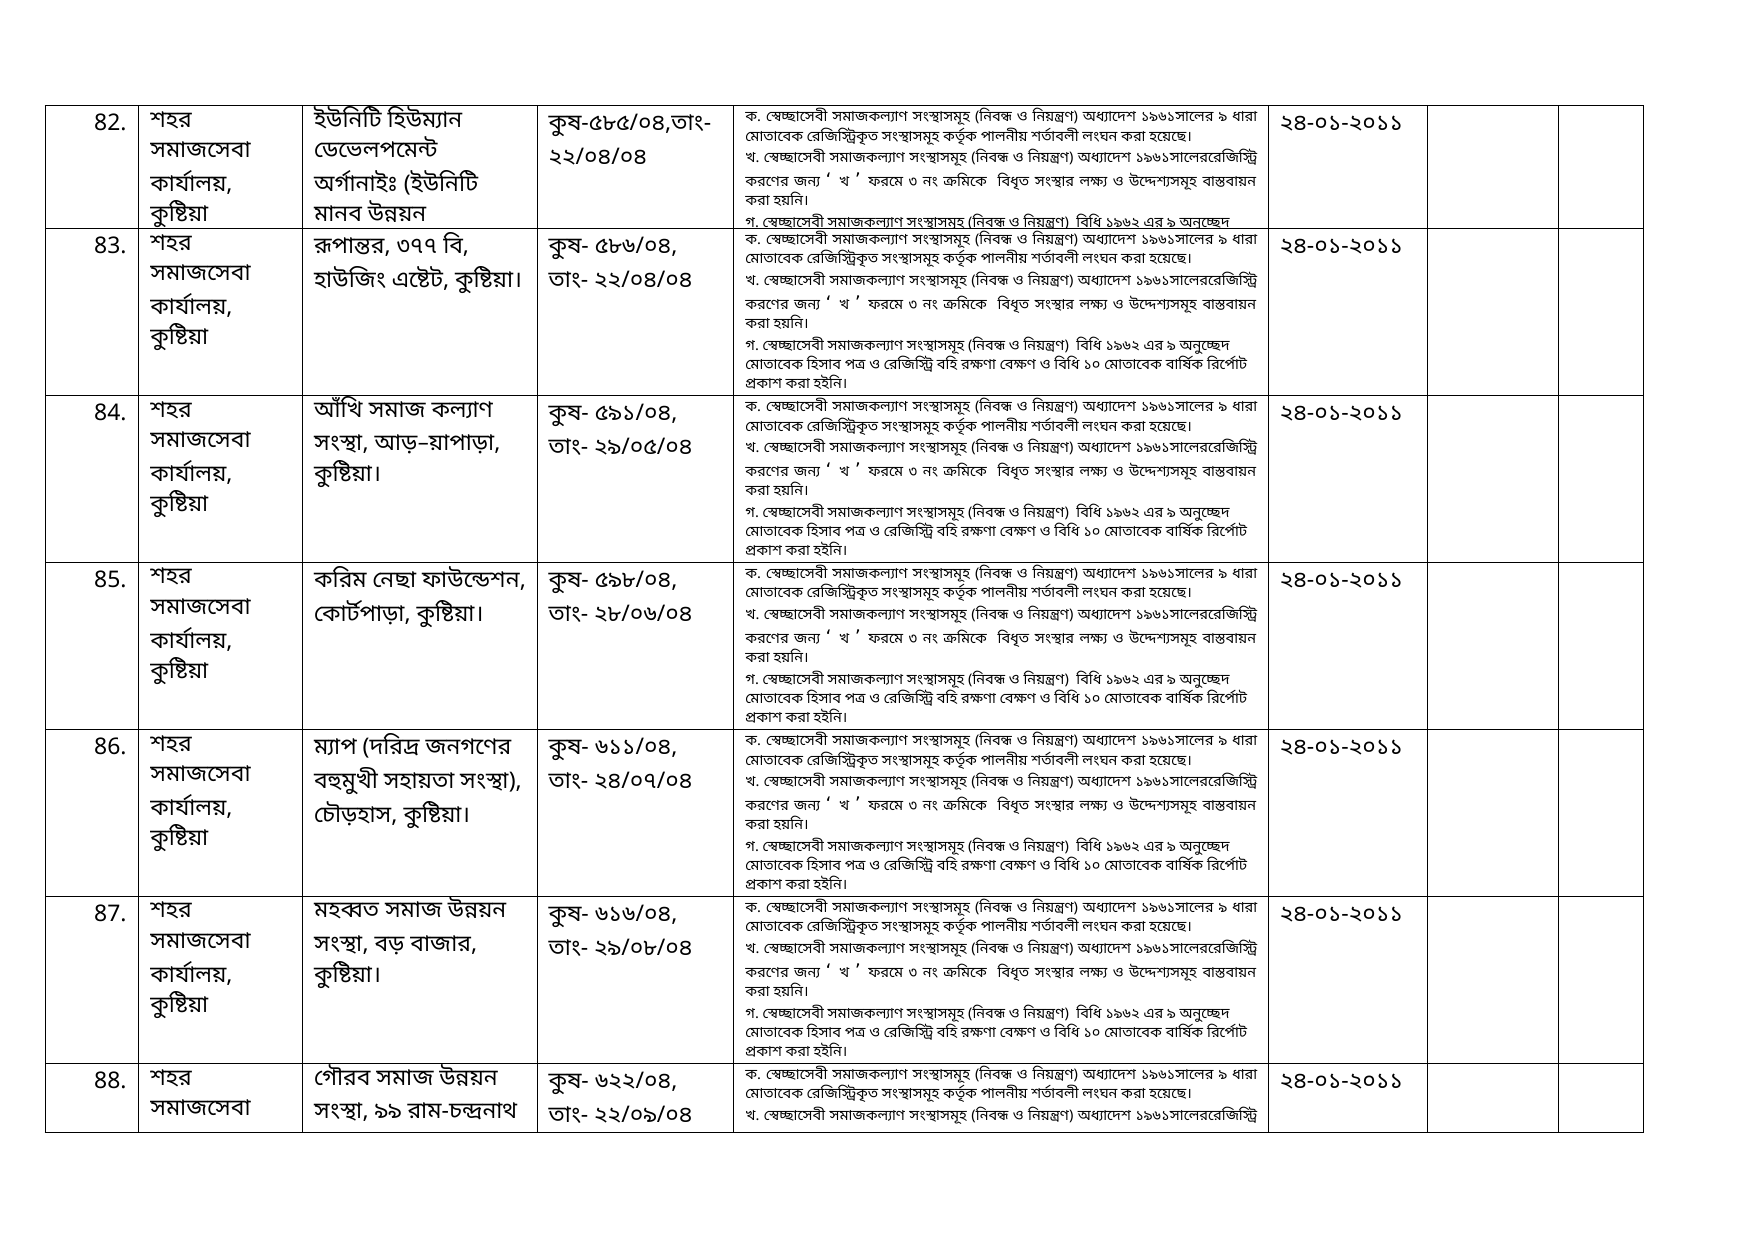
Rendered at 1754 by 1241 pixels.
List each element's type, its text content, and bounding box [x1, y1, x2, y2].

table_cell [46, 897, 138, 1063]
table_cell [1428, 106, 1558, 228]
table_cell শহর সমাজসেবা কার্যালয়, কুষ্টিয়া [139, 730, 302, 896]
table_cell কুষ- ৫৮৬/০৪, তাং- ২২/০৪/০৪ [538, 229, 733, 395]
table_cell [46, 229, 138, 395]
table_cell শহর সমাজসেবা কার্যালয়, কুষ্টিয়া [139, 897, 302, 1063]
table_cell কুষ- ৫৯১/০৪, তাং- ২৯/০৫/০৪ [538, 396, 733, 562]
table_cell [1559, 563, 1643, 729]
table_cell করিম নেছা ফাউন্ডেশন, কোর্টপাড়া, কুষ্টিয়া। [303, 563, 537, 729]
table_cell [46, 396, 138, 562]
table_cell ২৪-০১-২০১১ [1269, 1064, 1427, 1132]
table_cell শহর সমাজসেবা কার্যালয়, কুষ্টিয়া [139, 229, 302, 395]
table_cell [1559, 897, 1643, 1063]
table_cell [139, 106, 302, 228]
table_cell [1559, 396, 1643, 562]
table_cell আঁখি সমাজ কল্যাণ সংস্থা, আড়–য়াপাড়া, কুষ্টিয়া। [303, 396, 537, 562]
table_cell কুষ- ৫৯৮/০৪, তাং- ২৮/০৬/০৪ [538, 563, 733, 729]
table_cell [1559, 1064, 1643, 1132]
table_cell শহর সমাজসেবা কার্যালয়, কুষ্টিয়া [139, 396, 302, 562]
table_cell [1428, 563, 1558, 729]
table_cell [734, 106, 1268, 228]
table_cell কুষ-৫৮৫/০৪,তাং- ২২/০৪/০৪ [538, 106, 733, 228]
table_cell শহর সমাজসেবা কার্যালয়, কুষ্টিয়া [139, 563, 302, 729]
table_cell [538, 1064, 733, 1132]
table_cell [1559, 229, 1643, 395]
table_cell [1428, 396, 1558, 562]
table_cell ২৪-০১-২০১১ [1269, 563, 1427, 729]
table_cell [1428, 1064, 1558, 1132]
table_cell [1428, 229, 1558, 395]
table_cell [46, 1064, 138, 1132]
table_cell ২৪-০১-২০১১ [1269, 396, 1427, 562]
table_cell ২৪-০১-২০১১ [1269, 106, 1427, 228]
table_cell কুষ- ৬১১/০৪, তাং- ২৪/০৭/০৪ [538, 730, 733, 896]
table_cell রূপান্তর, ৩৭৭ বি, হাউজিং এষ্টেট, কুষ্টিয়া। [303, 229, 537, 395]
table_cell ২৪-০১-২০১১ [1269, 730, 1427, 896]
table_cell [46, 730, 138, 896]
table_cell ২৪-০১-২০১১ [1269, 897, 1427, 1063]
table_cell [303, 1064, 537, 1132]
table_cell মহব্বত সমাজ উন্নয়ন সংস্থা, বড় বাজার, কুষ্টিয়া। [303, 897, 537, 1063]
table_cell কুষ- ৬১৬/০৪, তাং- ২৯/০৮/০৪ [538, 897, 733, 1063]
table_cell [1559, 730, 1643, 896]
table_cell [1428, 730, 1558, 896]
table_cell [734, 1064, 1268, 1132]
table_cell ইউনিটি হিউম্যান ডেভেলপমেন্ট অর্গানাইঃ (ইউনিটি মানব উন্নয়ন সংস্থা),মজমপুর, কুষ্টিয়া। [303, 106, 537, 228]
table_cell ম্যাপ (দরিদ্র জনগণের বহুমুখী সহায়তা সংস্থা), চৌড়হাস, কুষ্টিয়া। [303, 730, 537, 896]
table_cell ২৪-০১-২০১১ [1269, 229, 1427, 395]
table_cell [46, 106, 138, 228]
table_cell [1559, 106, 1643, 228]
table_cell [46, 563, 138, 729]
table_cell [139, 1064, 302, 1132]
table_cell [1428, 897, 1558, 1063]
